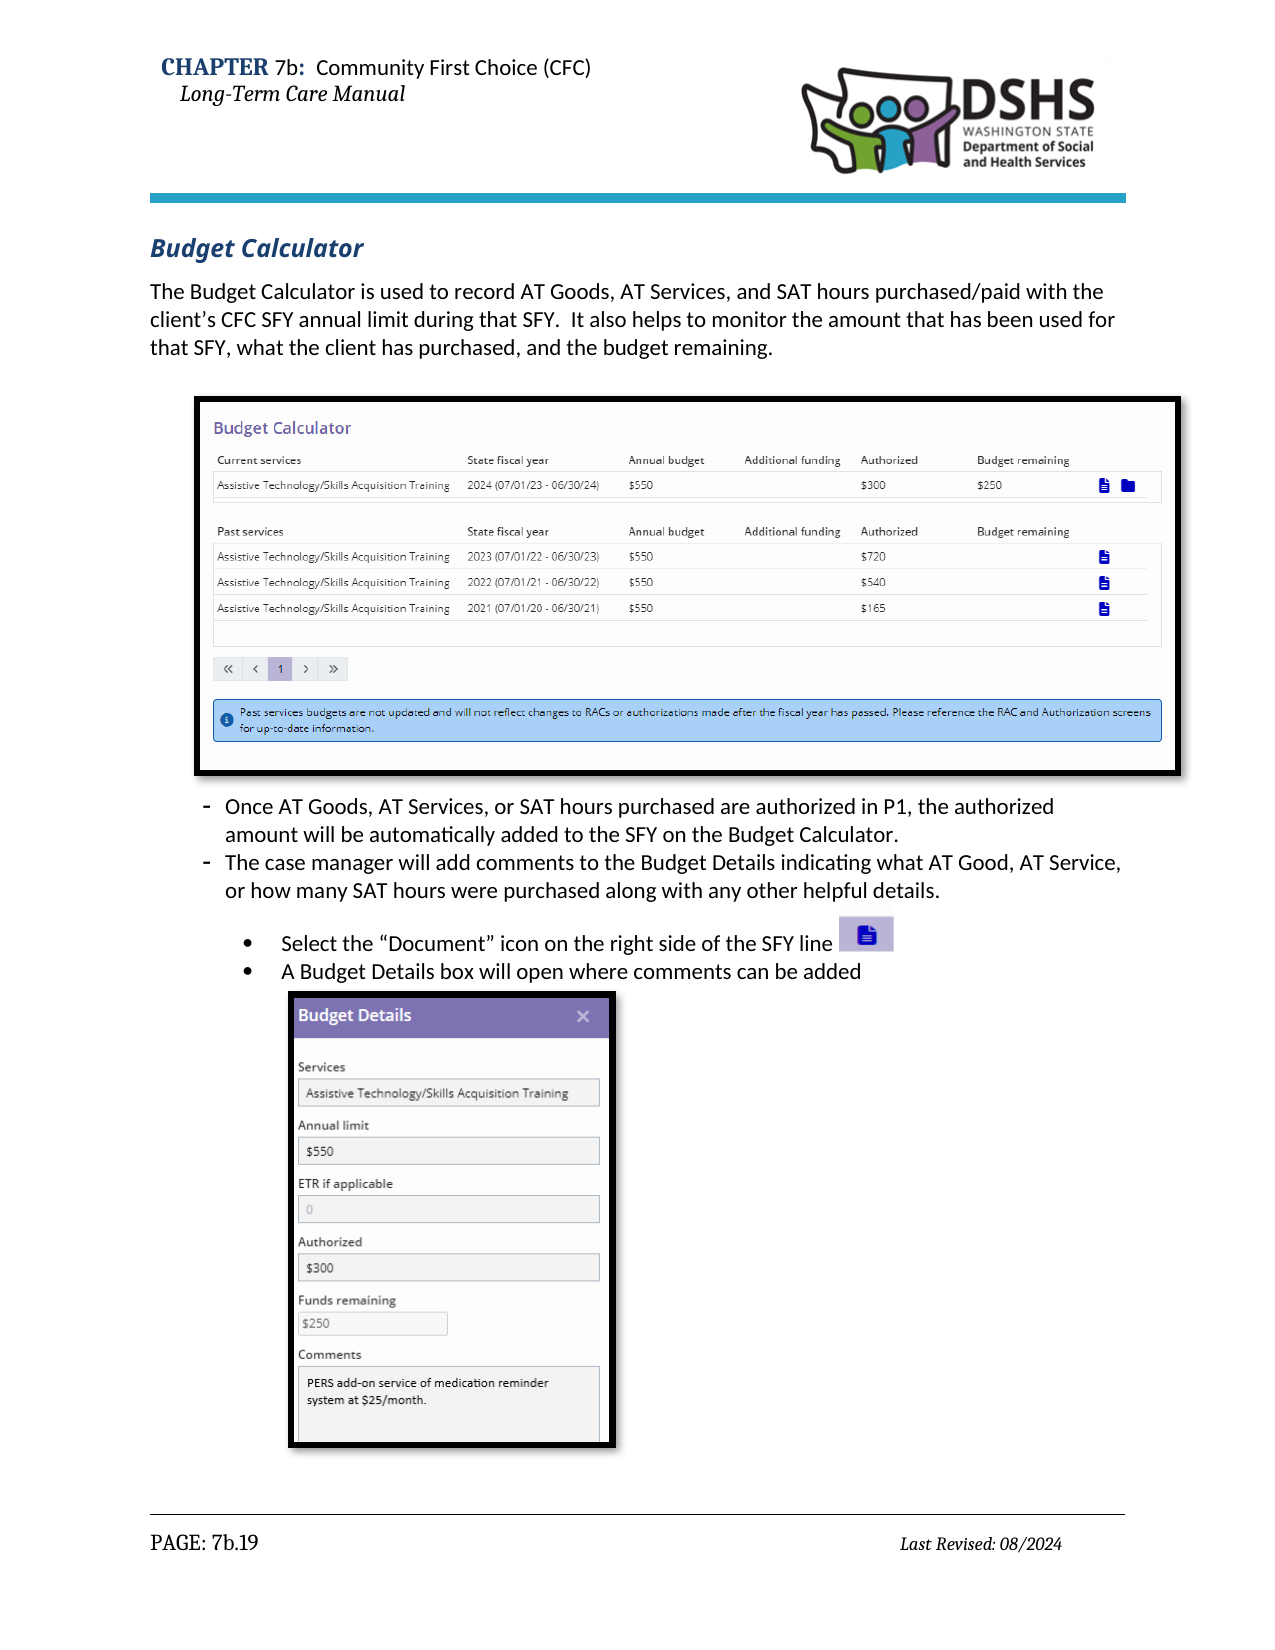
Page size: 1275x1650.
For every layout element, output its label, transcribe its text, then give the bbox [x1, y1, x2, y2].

list A Budget Details box will open where comments can be added [244, 957, 1125, 985]
picture [200, 402, 1175, 770]
picture [294, 998, 609, 1442]
subtitle Budget Calculator [150, 231, 1125, 265]
list Once AT Goods, AT Services, or SAT hours purchased are authorized in P1, the authorized amount will be automatically added to the SFY on the Budget Calculator. [202, 792, 1125, 848]
text The Budget Calculator is used to record AT Goods, AT Services, and SAT hours purchased/paid with the client’s CFC SFY annual limit during that SFY. It also helps to monitor the amount that has been used for that SFY, what the client has purchased, and the budget remaining. [150, 277, 1125, 361]
list The case manager will add comments to the Budget Details indicating what AT Good, AT Service, or how many SAT hours were purchased along with any other helpful details. [202, 848, 1125, 904]
list Select the “Document” icon on the right side of the SFY line [244, 904, 1125, 957]
picture [791, 52, 1115, 189]
picture [839, 904, 894, 952]
